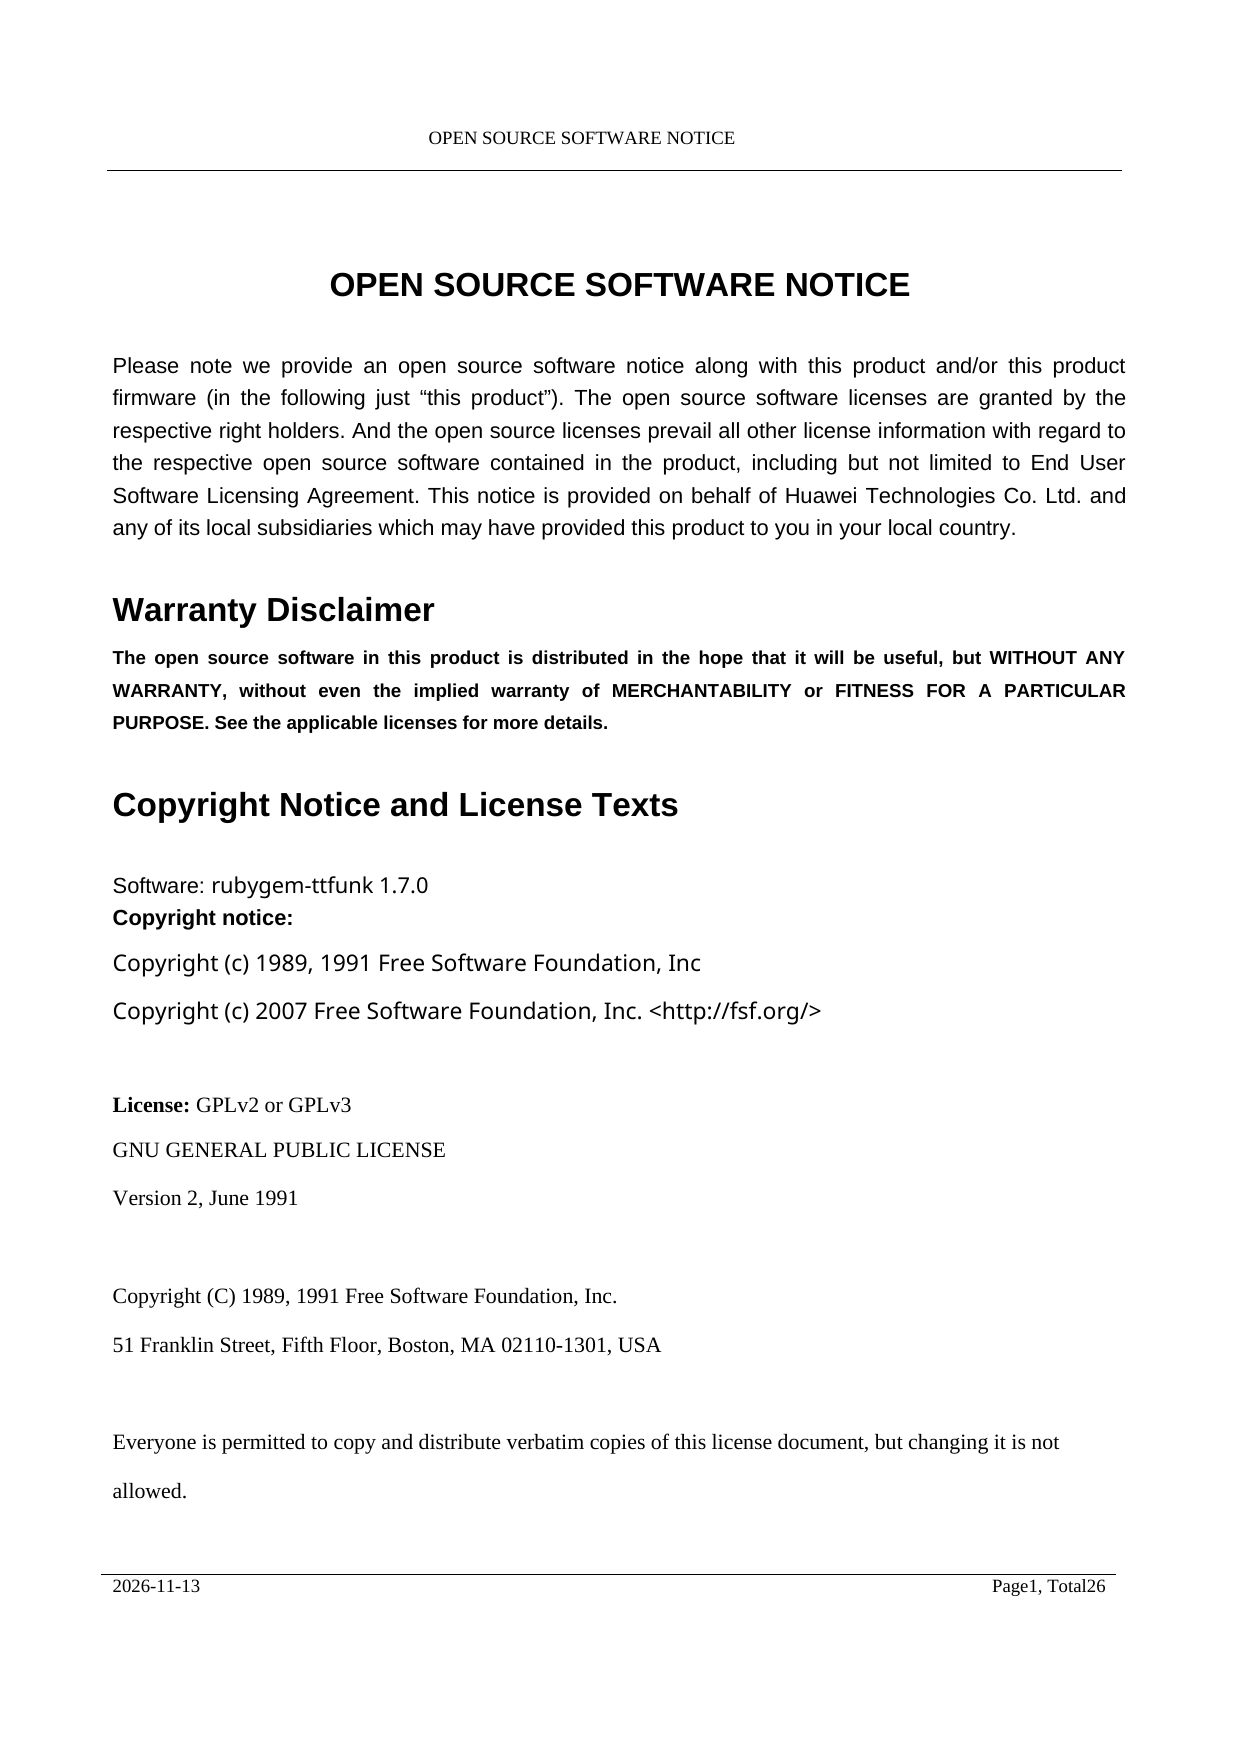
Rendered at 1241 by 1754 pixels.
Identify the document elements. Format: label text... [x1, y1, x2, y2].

text The open source software in this product is distributed in the hope that it will be useful, but WITHOUT ANY WARRANTY, without even the implied warranty of MERCHANTABILITY or FITNESS FOR A PARTICULAR PURPOSE. See the applicable licenses for more details. [112, 641, 1128, 739]
text Copyright notice: [112, 901, 1128, 934]
text Software: rubygem-ttfunk 1.7.0 [112, 869, 1128, 901]
text Please note we provide an open source software notice along with this product and/or this product firmware (in the following just “this product”). The open source software licenses are granted by the respective right holders. And the open source licenses prevail all other license information with regard to the respective open source software contained in the product, including but not limited to End User Software Licensing Agreement. This notice is provided on behalf of Huawei Technologies Co. Ltd. and any of its local subsidiaries which may have provided this product to you in your local country. [112, 349, 1128, 544]
text OPEN SOURCE SOFTWARE NOTICE [112, 251, 1128, 316]
text Copyright (c) 1989, 1991 Free Software Foundation, Inc [112, 947, 1128, 979]
text Copyright (c) 2007 Free Software Foundation, Inc. <http://fsf.org/> [112, 995, 1128, 1027]
text License: GPLv2 or GPLv3 [112, 1088, 1128, 1120]
text Warranty Disclaimer [112, 576, 1128, 641]
text Copyright Notice and License Texts [112, 771, 1128, 836]
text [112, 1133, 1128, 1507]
